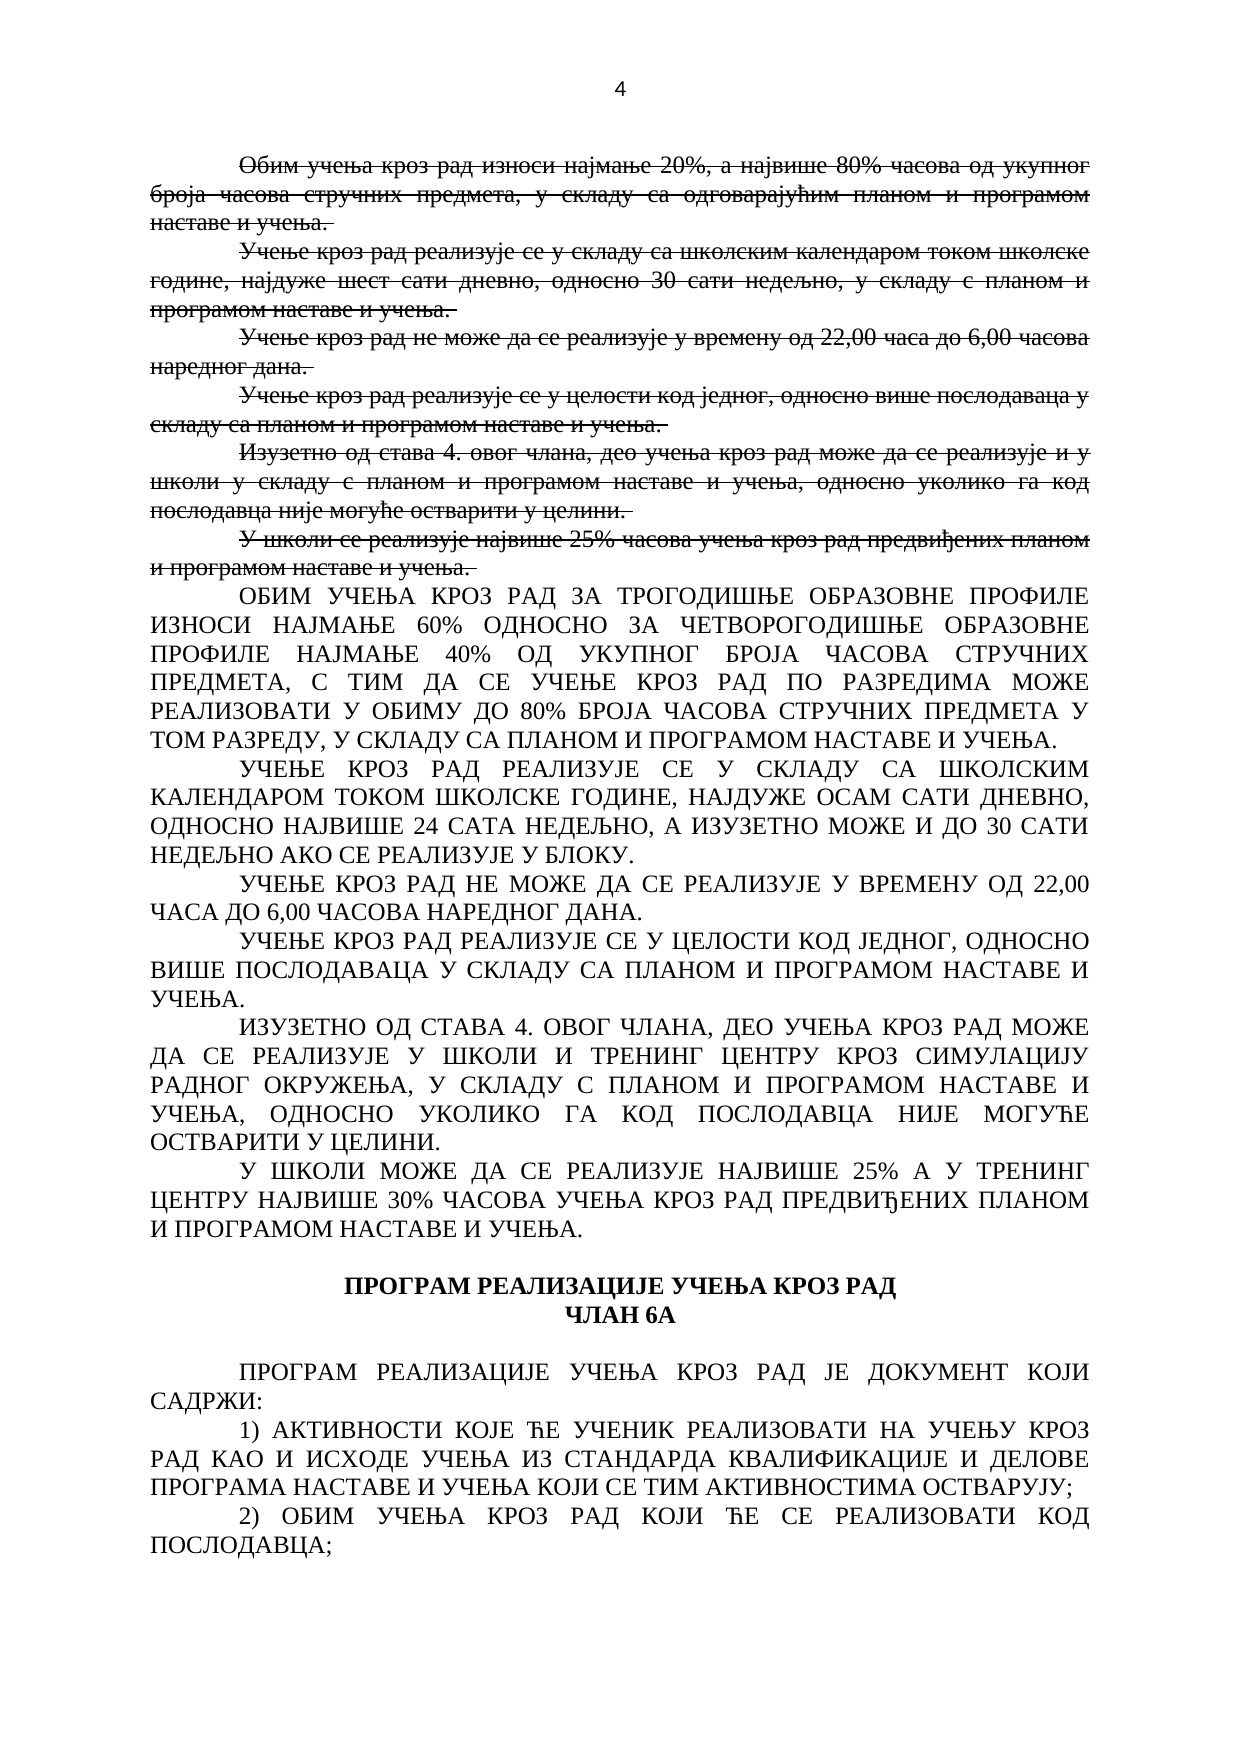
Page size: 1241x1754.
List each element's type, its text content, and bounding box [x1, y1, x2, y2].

text ПРОГРАМ РЕАЛИЗАЦИЈЕ УЧЕЊА КРОЗ РАД [150, 1271, 1090, 1300]
text Обим учења кроз рад износи најмање 20%, а највише 80% часова од укупног броја часова стручних предмета, у складу са одговарајућим планом и програмом наставе и учења. [150, 150, 1090, 194]
text Обим учења кроз рад износи најмање 20%, а највише 80% часова од укупног броја часова стручних предмета, у складу са одговарајућим планом и програмом наставе и учења. [150, 196, 1090, 236]
text 1) АКТИВНОСТИ КОЈЕ ЋЕ УЧЕНИК РЕАЛИЗОВАТИ НА УЧЕЊУ КРОЗ РАД КАО И ИСХОДЕ УЧЕЊА ИЗ СТАНДАРДА КВАЛИФИКАЦИЈЕ И ДЕЛОВЕ ПРОГРАМА НАСТАВЕ И УЧЕЊА КОЈИ СЕ ТИМ АКТИВНОСТИМА ОСТВАРУЈУ; [150, 1415, 1090, 1501]
text У школи се реализује највише 25% часова учења кроз рад предвиђених планом и програмом наставе и учења. [150, 524, 1090, 581]
text УЧЕЊЕ КРОЗ РАД РЕАЛИЗУЈЕ СЕ У ЦЕЛОСТИ КОД ЈЕДНОГ, ОДНОСНО ВИШЕ ПОСЛОДАВАЦА У СКЛАДУ СА ПЛАНОМ И ПРОГРАМОМ НАСТАВЕ И УЧЕЊА. [150, 926, 1090, 1012]
text Учење кроз рад реализује се у складу са школским календаром током школске године, најдуже шест сати дневно, односно 30 сати недељно, у складу с планом и програмом наставе и учења. [150, 282, 1090, 322]
text ПРОГРАМ РЕАЛИЗАЦИЈЕ УЧЕЊА КРОЗ РАД ЈЕ ДОКУМЕНТ КОЈИ САДРЖИ: [150, 1357, 1090, 1415]
text Изузетно од става 4. овог члана, део учења кроз рад може да се реализује и у школи у складу с планом и програмом наставе и учења, односно уколико га код послодавца није могуће остварити у целини. [150, 437, 1090, 482]
text ИЗУЗЕТНО ОД СТАВА 4. ОВОГ ЧЛАНА, ДЕО УЧЕЊА КРОЗ РАД МОЖЕ ДА СЕ РЕАЛИЗУЈЕ У ШКОЛИ И ТРЕНИНГ ЦЕНТРУ КРОЗ СИМУЛАЦИЈУ РАДНОГ ОКРУЖЕЊА, У СКЛАДУ С ПЛАНОМ И ПРОГРАМОМ НАСТАВЕ И УЧЕЊА, ОДНОСНО УКОЛИКО ГА КОД ПОСЛОДАВЦА НИЈЕ МОГУЋЕ ОСТВАРИТИ У ЦЕЛИНИ. [150, 1012, 1090, 1156]
text Учење кроз рад реализује се у целости код једног, односно више послодаваца у складу са планом и програмом наставе и учења. [150, 380, 1090, 437]
text УЧЕЊЕ КРОЗ РАД НЕ МОЖЕ ДА СЕ РЕАЛИЗУЈЕ У ВРЕМЕНУ ОД 22,00 ЧАСА ДО 6,00 ЧАСОВА НАРЕДНОГ ДАНА. [150, 869, 1090, 926]
text ОБИМ УЧЕЊА КРОЗ РАД ЗА ТРОГОДИШЊЕ ОБРАЗОВНЕ ПРОФИЛЕ ИЗНОСИ НАЈМАЊЕ 60% ОДНОСНО ЗА ЧЕТВОРОГОДИШЊЕ ОБРАЗОВНЕ ПРОФИЛЕ НАЈМАЊЕ 40% ОД УКУПНОГ БРОЈА ЧАСОВА СТРУЧНИХ ПРЕДМЕТА, С ТИМ ДА СЕ УЧЕЊЕ КРОЗ РАД ПО РАЗРЕДИМА МОЖЕ РЕАЛИЗОВАТИ У ОБИМУ ДО 80% БРОЈА ЧАСОВА СТРУЧНИХ ПРЕДМЕТА У ТОМ РАЗРЕДУ, У СКЛАДУ СА ПЛАНОМ И ПРОГРАМОМ НАСТАВЕ И УЧЕЊА. [150, 581, 1090, 754]
text Учење кроз рад реализује се у складу са школским календаром током школске године, најдуже шест сати дневно, односно 30 сати недељно, у складу с планом и програмом наставе и учења. [150, 236, 1090, 281]
text У ШКОЛИ МОЖЕ ДА СЕ РЕАЛИЗУЈЕ НАЈВИШЕ 25% А У ТРЕНИНГ ЦЕНТРУ НАЈВИШЕ 30% ЧАСОВА УЧЕЊА КРОЗ РАД ПРЕДВИЂЕНИХ ПЛАНОМ И ПРОГРАМОМ НАСТАВЕ И УЧЕЊА. [150, 1156, 1090, 1242]
text Учење кроз рад не може да се реализује у времену од 22,00 часа до 6,00 часова наредног дана. [150, 322, 1090, 380]
text Изузетно од става 4. овог члана, део учења кроз рад може да се реализује и у школи у складу с планом и програмом наставе и учења, односно уколико га код послодавца није могуће остварити у целини. [150, 483, 1090, 524]
text ЧЛАН 6А [150, 1300, 1090, 1329]
text 2) ОБИМ УЧЕЊА КРОЗ РАД КОЈИ ЋЕ СЕ РЕАЛИЗОВАТИ КОД ПОСЛОДАВЦА; [150, 1501, 1090, 1559]
text УЧЕЊЕ КРОЗ РАД РЕАЛИЗУЈЕ СЕ У СКЛАДУ СА ШКОЛСКИМ КАЛЕНДАРОМ ТОКОМ ШКОЛСКЕ ГОДИНЕ, НАЈДУЖЕ ОСАМ САТИ ДНЕВНО, ОДНОСНО НАЈВИШЕ 24 САТА НЕДЕЉНО, А ИЗУЗЕТНО MOЖЕ И ДО 30 САТИ НЕДЕЉНО АКО СЕ РЕАЛИЗУЈЕ У БЛОКУ. [150, 754, 1090, 869]
